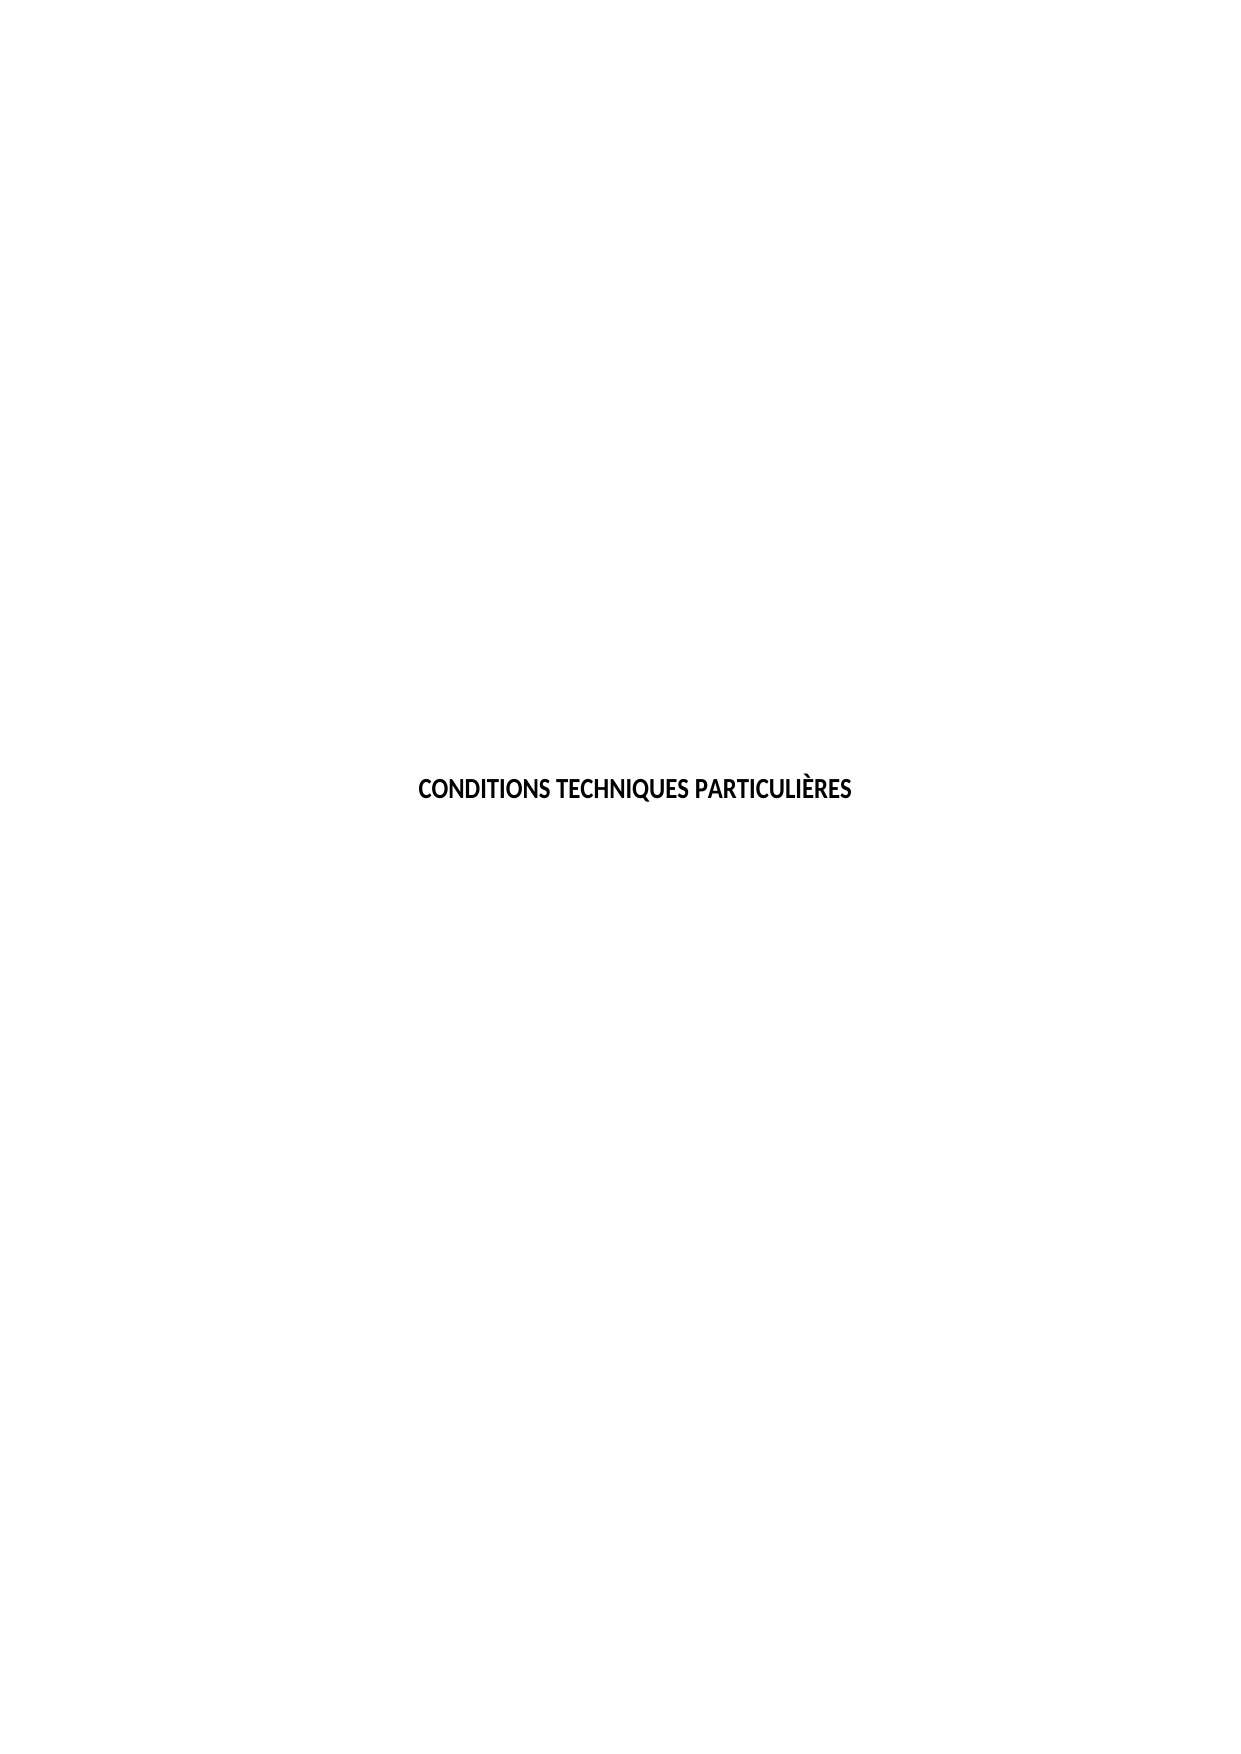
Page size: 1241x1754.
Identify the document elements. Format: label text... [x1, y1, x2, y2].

subtitle CONDITIONS TECHNIQUES PARTICULIÈRES [178, 770, 1093, 805]
